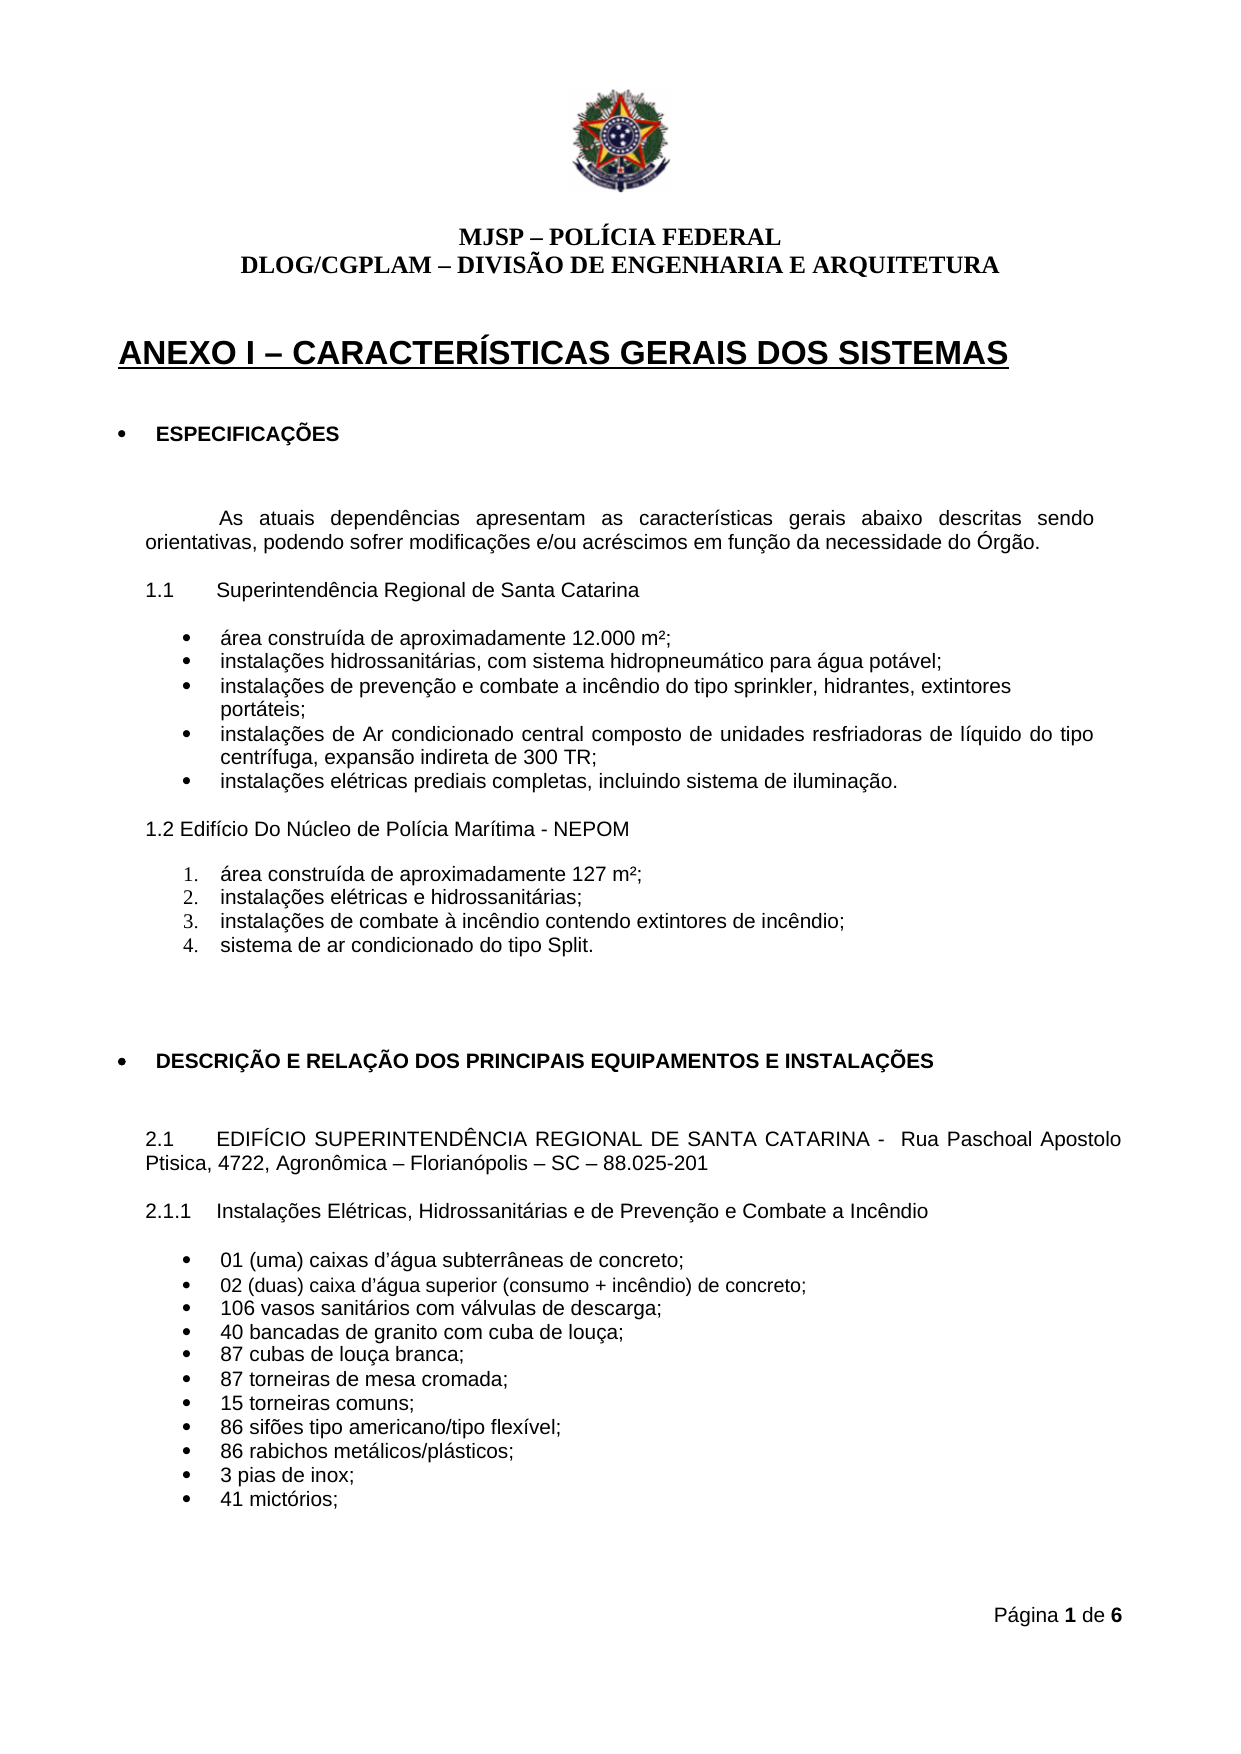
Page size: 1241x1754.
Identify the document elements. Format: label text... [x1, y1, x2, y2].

list 01 (uma) caixas d’água subterrâneas de concreto; [183, 1249, 1095, 1272]
list 41 mictórios; [183, 1488, 1122, 1510]
list 106 vasos sanitários com válvulas de descarga; [183, 1298, 1122, 1320]
list instalações de combate à incêndio contendo extintores de incêndio; [183, 910, 1095, 933]
list instalações elétricas e hidrossanitárias; [183, 886, 1122, 909]
list 86 rabichos metálicos/plásticos; [183, 1441, 1122, 1463]
list 40 bancadas de granito com cuba de louça; [183, 1321, 1122, 1344]
list 87 torneiras de mesa cromada; [183, 1369, 1122, 1391]
list 3 pias de inox; [183, 1464, 1122, 1486]
list instalações elétricas prediais completas, incluindo sistema de iluminação. [183, 771, 1095, 793]
list área construída de aproximadamente 12.000 m²; [183, 626, 1122, 649]
list 15 torneiras comuns; [183, 1393, 1122, 1415]
list 02 (duas) caixa d’água superior (consumo + incêndio) de concreto; [183, 1273, 1122, 1296]
list sistema de ar condicionado do tipo Split. [183, 933, 1122, 957]
list 87 cubas de louça branca; [183, 1344, 1122, 1366]
text 1.2 Edifício Do Núcleo de Polícia Marítima - NEPOM [145, 818, 1095, 841]
text 1.1 Superintendência Regional de Santa Catarina [145, 578, 1122, 602]
text 2.1 EDIFÍCIO SUPERINTENDÊNCIA REGIONAL DE SANTA CATARINA - Rua Paschoal Apostolo Ptisica, 4722, Agronômica – Florianópolis – SC – 88.025-201 [145, 1127, 1122, 1174]
list instalações hidrossanitárias, com sistema hidropneumático para água potável; [183, 651, 1122, 673]
list área construída de aproximadamente 127 m²; [183, 862, 1122, 886]
text As atuais dependências apresentam as características gerais abaixo descritas sendo orientativas, podendo sofrer modificações e/ou acréscimos em função da necessidade do Órgão. [145, 506, 1095, 553]
list instalações de prevenção e combate a incêndio do tipo sprinkler, hidrantes, extintores portáteis; [183, 675, 1095, 721]
list DESCRIÇÃO E RELAÇÃO DOS PRINCIPAIS EQUIPAMENTOS E INSTALAÇÕES [118, 1049, 1122, 1073]
text 2.1.1 Instalações Elétricas, Hidrossanitárias e de Prevenção e Combate a Incêndio [145, 1198, 1122, 1222]
list ESPECIFICAÇÕES [118, 422, 1122, 446]
list instalações de Ar condicionado central composto de unidades resfriadoras de líquido do tipo centrífuga, expansão indireta de 300 TR; [183, 722, 1095, 769]
list 86 sifões tipo americano/tipo flexível; [183, 1417, 1122, 1439]
subtitle ANEXO I – CARACTERÍSTICAS GERAIS DOS SISTEMAS [118, 333, 1122, 372]
